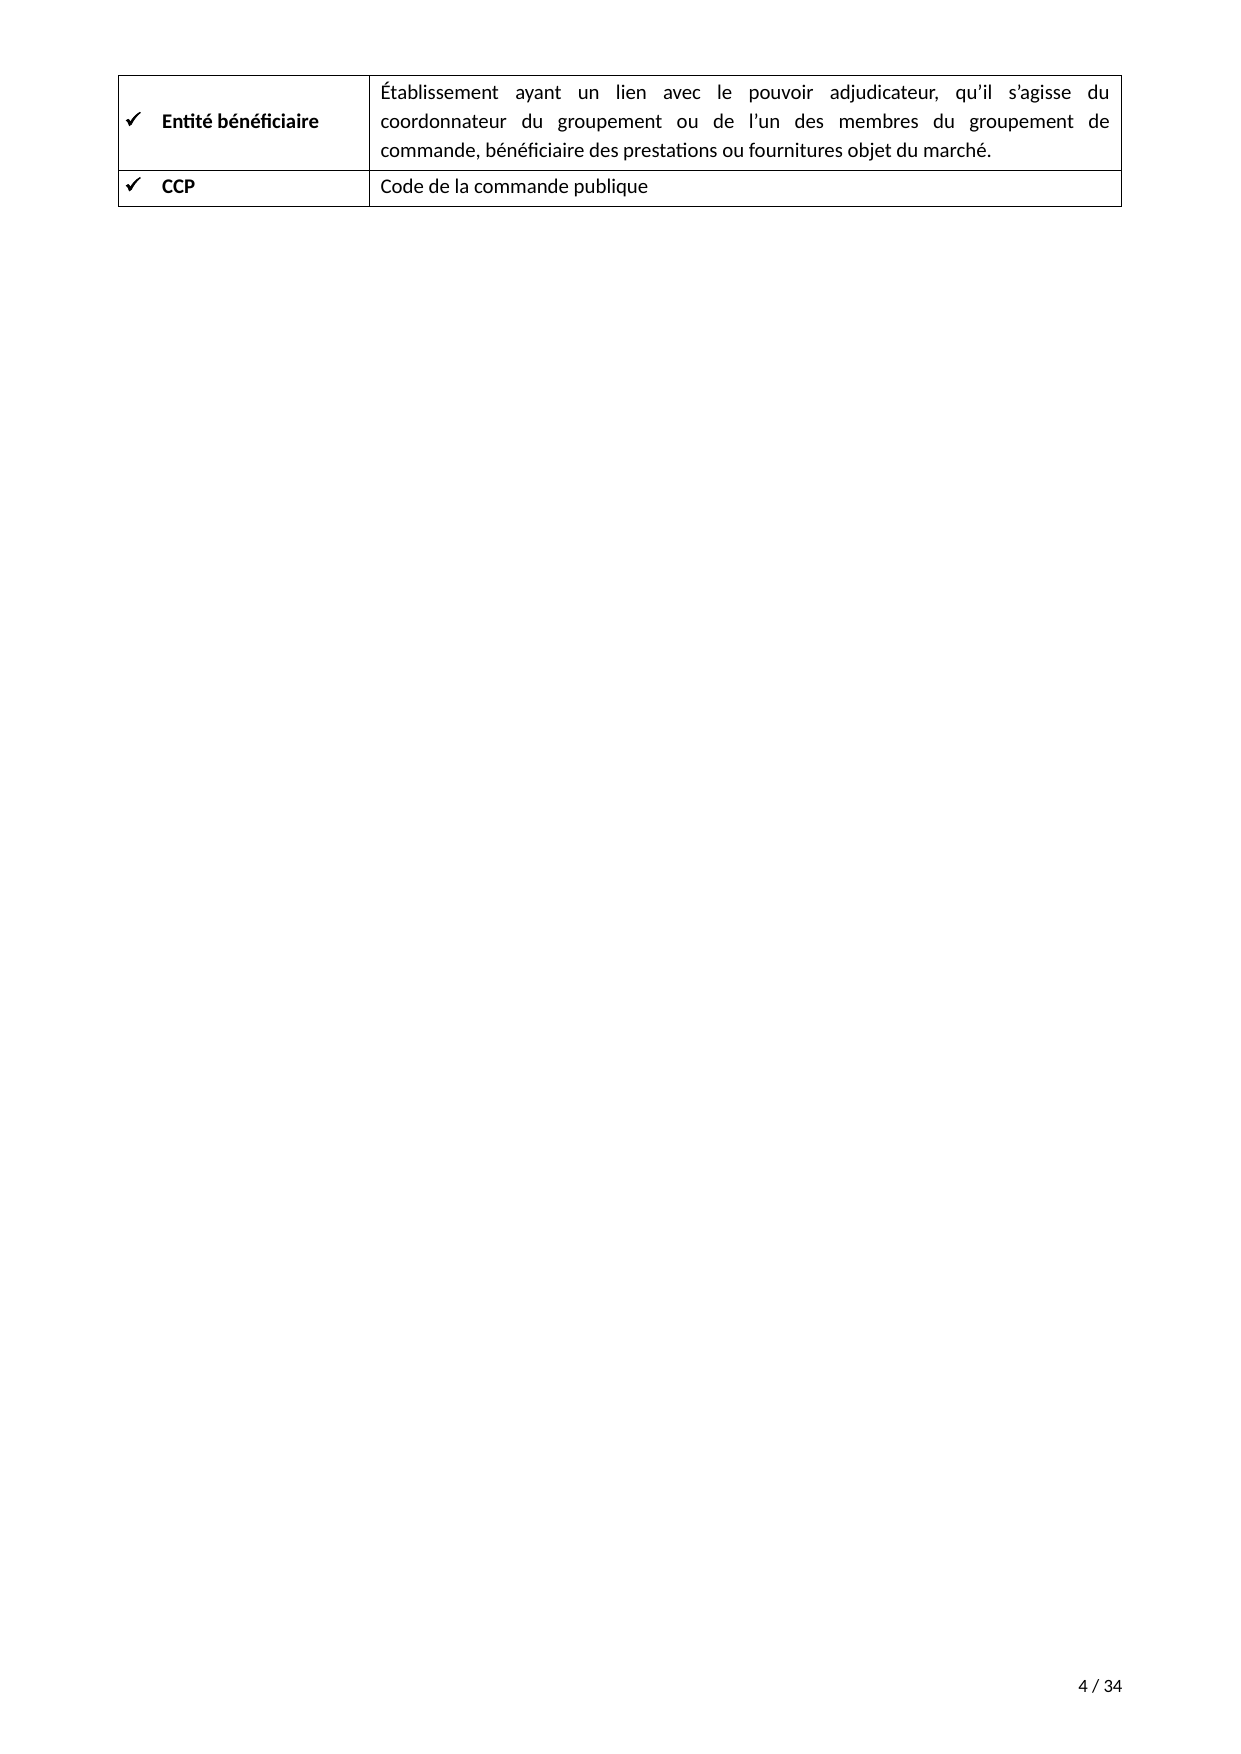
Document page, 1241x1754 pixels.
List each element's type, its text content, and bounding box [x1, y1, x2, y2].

table_cell Code de la commande publique [370, 171, 1121, 206]
table_cell CCP [119, 171, 369, 206]
table_cell Entité bénéficiaire [119, 76, 369, 170]
table_cell Établissement ayant un lien avec le pouvoir adjudicateur, qu’il s’agisse du coordonnateur du groupement ou de l’un des membres du groupement de commande, bénéficiaire des prestations ou fournitures objet du marché. [370, 76, 1121, 170]
